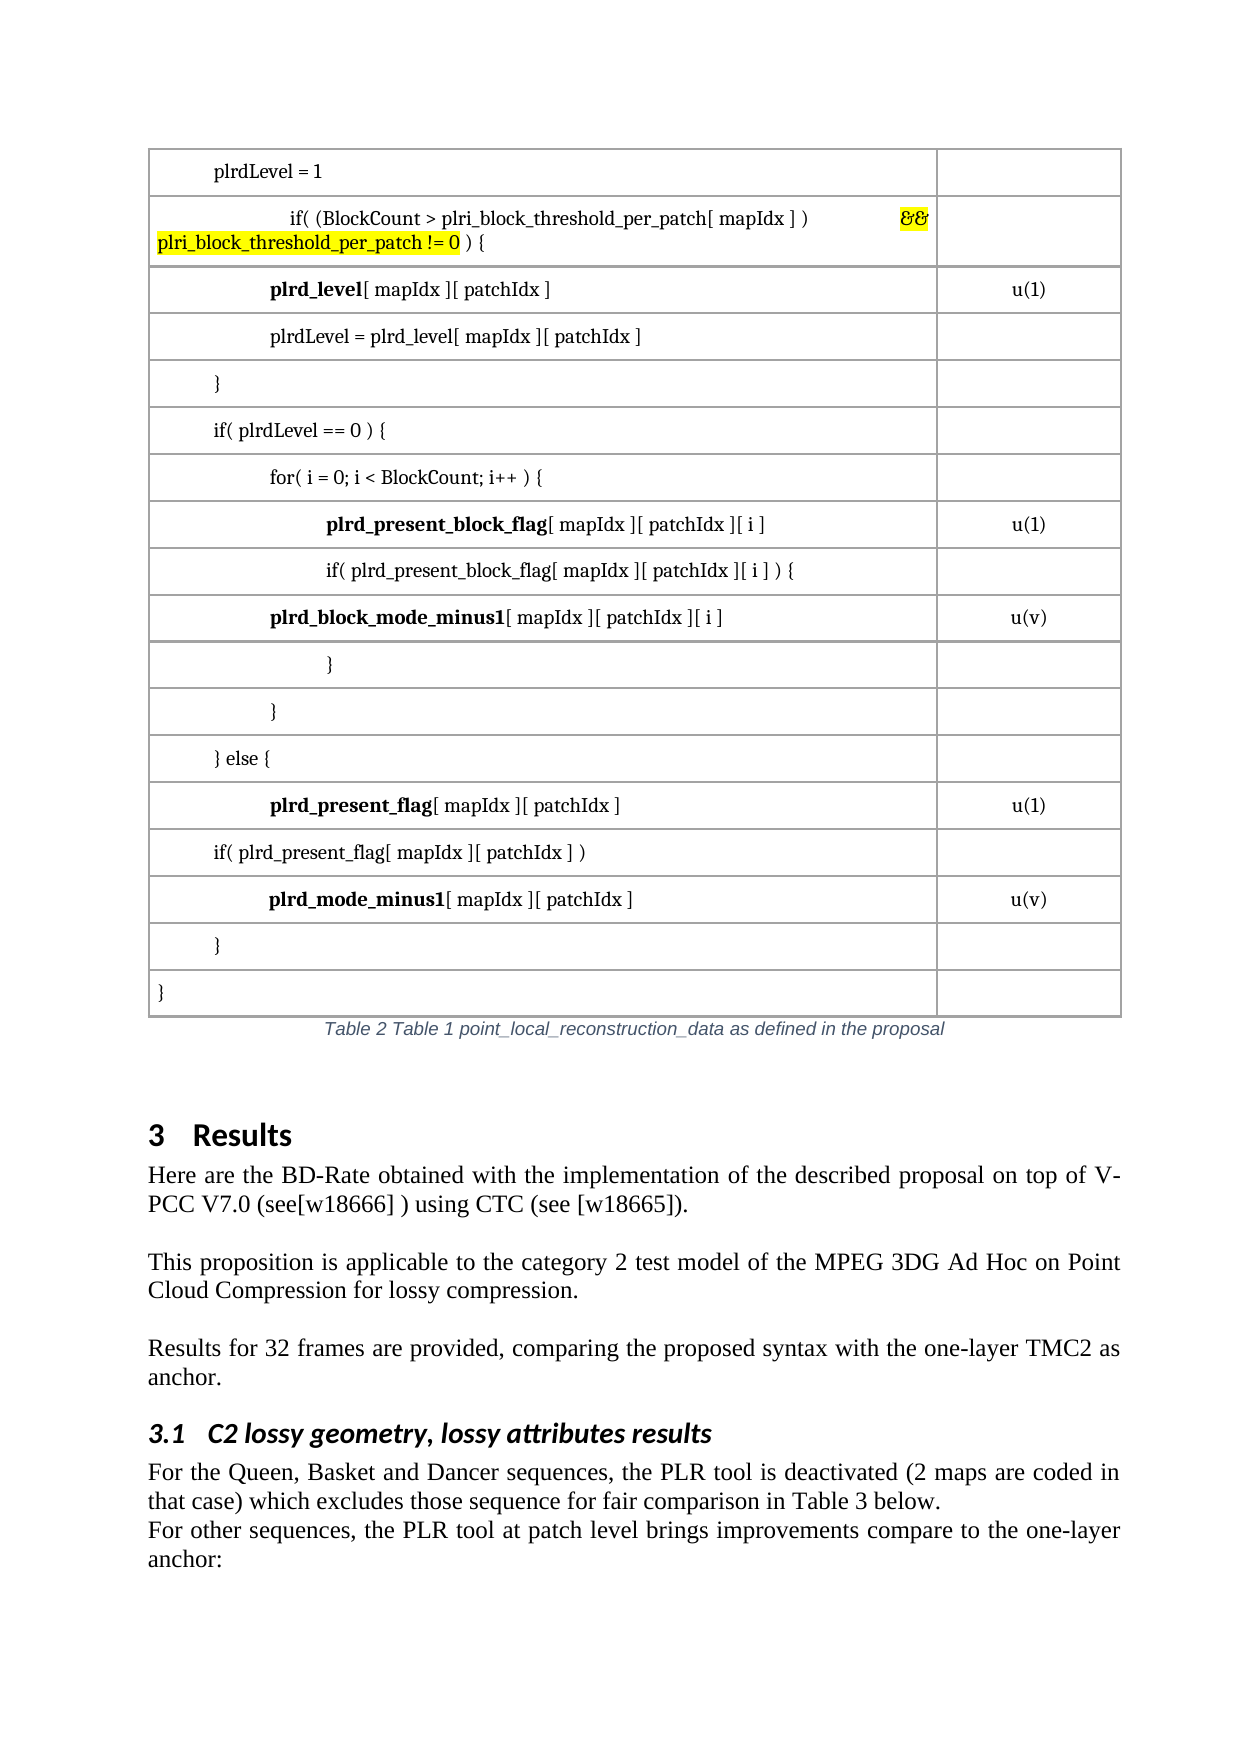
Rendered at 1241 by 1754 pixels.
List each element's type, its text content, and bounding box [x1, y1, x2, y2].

table_cell if( (BlockCount > plri_block_threshold_per_patch[ mapIdx ] ) && plri_block_threshold_per_patch != 0 ) { [150, 197, 936, 265]
table_cell [938, 971, 1120, 1015]
table_cell [938, 455, 1120, 500]
table_cell } [150, 361, 936, 406]
table_cell plrd_present_flag[ mapIdx ][ patchIdx ] [150, 783, 936, 828]
table_cell [938, 924, 1120, 968]
table_cell } else { [150, 736, 936, 781]
table_cell [938, 830, 1120, 875]
text Results for 32 frames are provided, comparing the proposed syntax with the one-layer TMC2 as anchor. [148, 1333, 1122, 1391]
text This proposition is applicable to the category 2 test model of the MPEG 3DG Ad Hoc on Point Cloud Compression for lossy compression. [148, 1247, 1122, 1304]
subtitle C2 lossy geometry, lossy attributes results [148, 1416, 1122, 1451]
table_cell [938, 314, 1120, 359]
table_cell for( i = 0; i < BlockCount; i++ ) { [150, 455, 936, 500]
text Table 2 Table 1 point_local_reconstruction_data as defined in the proposal [148, 1018, 1122, 1039]
text For the Queen, Basket and Dancer sequences, the PLR tool is deactivated (2 maps are coded in that case) which excludes those sequence for fair comparison in Table 3 below. [148, 1457, 1122, 1515]
table_cell [938, 361, 1120, 406]
table_cell u(v) [938, 877, 1120, 922]
table_cell u(1) [938, 783, 1120, 828]
table_cell plrd_level[ mapIdx ][ patchIdx ] [150, 268, 936, 312]
table_cell plrdLevel = plrd_level[ mapIdx ][ patchIdx ] [150, 314, 936, 359]
table_cell plrd_mode_minus1[ mapIdx ][ patchIdx ] [150, 877, 936, 922]
subtitle Results [148, 1114, 1122, 1154]
table_cell u(1) [938, 502, 1120, 547]
table_cell u(v) [938, 596, 1120, 640]
table_cell plrd_present_block_flag[ mapIdx ][ patchIdx ][ i ] [150, 502, 936, 547]
table_cell } [150, 924, 936, 968]
table_cell [938, 150, 1120, 194]
table_cell [938, 549, 1120, 593]
text Here are the BD-Rate obtained with the implementation of the described proposal on top of V-PCC V7.0 (see[w18666] ) using CTC (see [w18665]). [148, 1161, 1122, 1218]
table_cell [938, 408, 1120, 453]
table_cell plrd_block_mode_minus1[ mapIdx ][ patchIdx ][ i ] [150, 596, 936, 640]
table_cell plrdLevel = 1 [150, 150, 936, 194]
table_cell if( plrd_present_flag[ mapIdx ][ patchIdx ] ) [150, 830, 936, 875]
table_cell if( plrd_present_block_flag[ mapIdx ][ patchIdx ][ i ] ) { [150, 549, 936, 593]
table_cell [938, 197, 1120, 265]
table_cell if( plrdLevel == 0 ) { [150, 408, 936, 453]
table_cell [938, 689, 1120, 734]
table_cell } [150, 971, 936, 1015]
text For other sequences, the PLR tool at patch level brings improvements compare to the one-layer anchor: [148, 1515, 1122, 1572]
table_cell u(1) [938, 268, 1120, 312]
table_cell } [150, 643, 936, 687]
table_cell [938, 736, 1120, 781]
table_cell [938, 643, 1120, 687]
table_cell } [150, 689, 936, 734]
